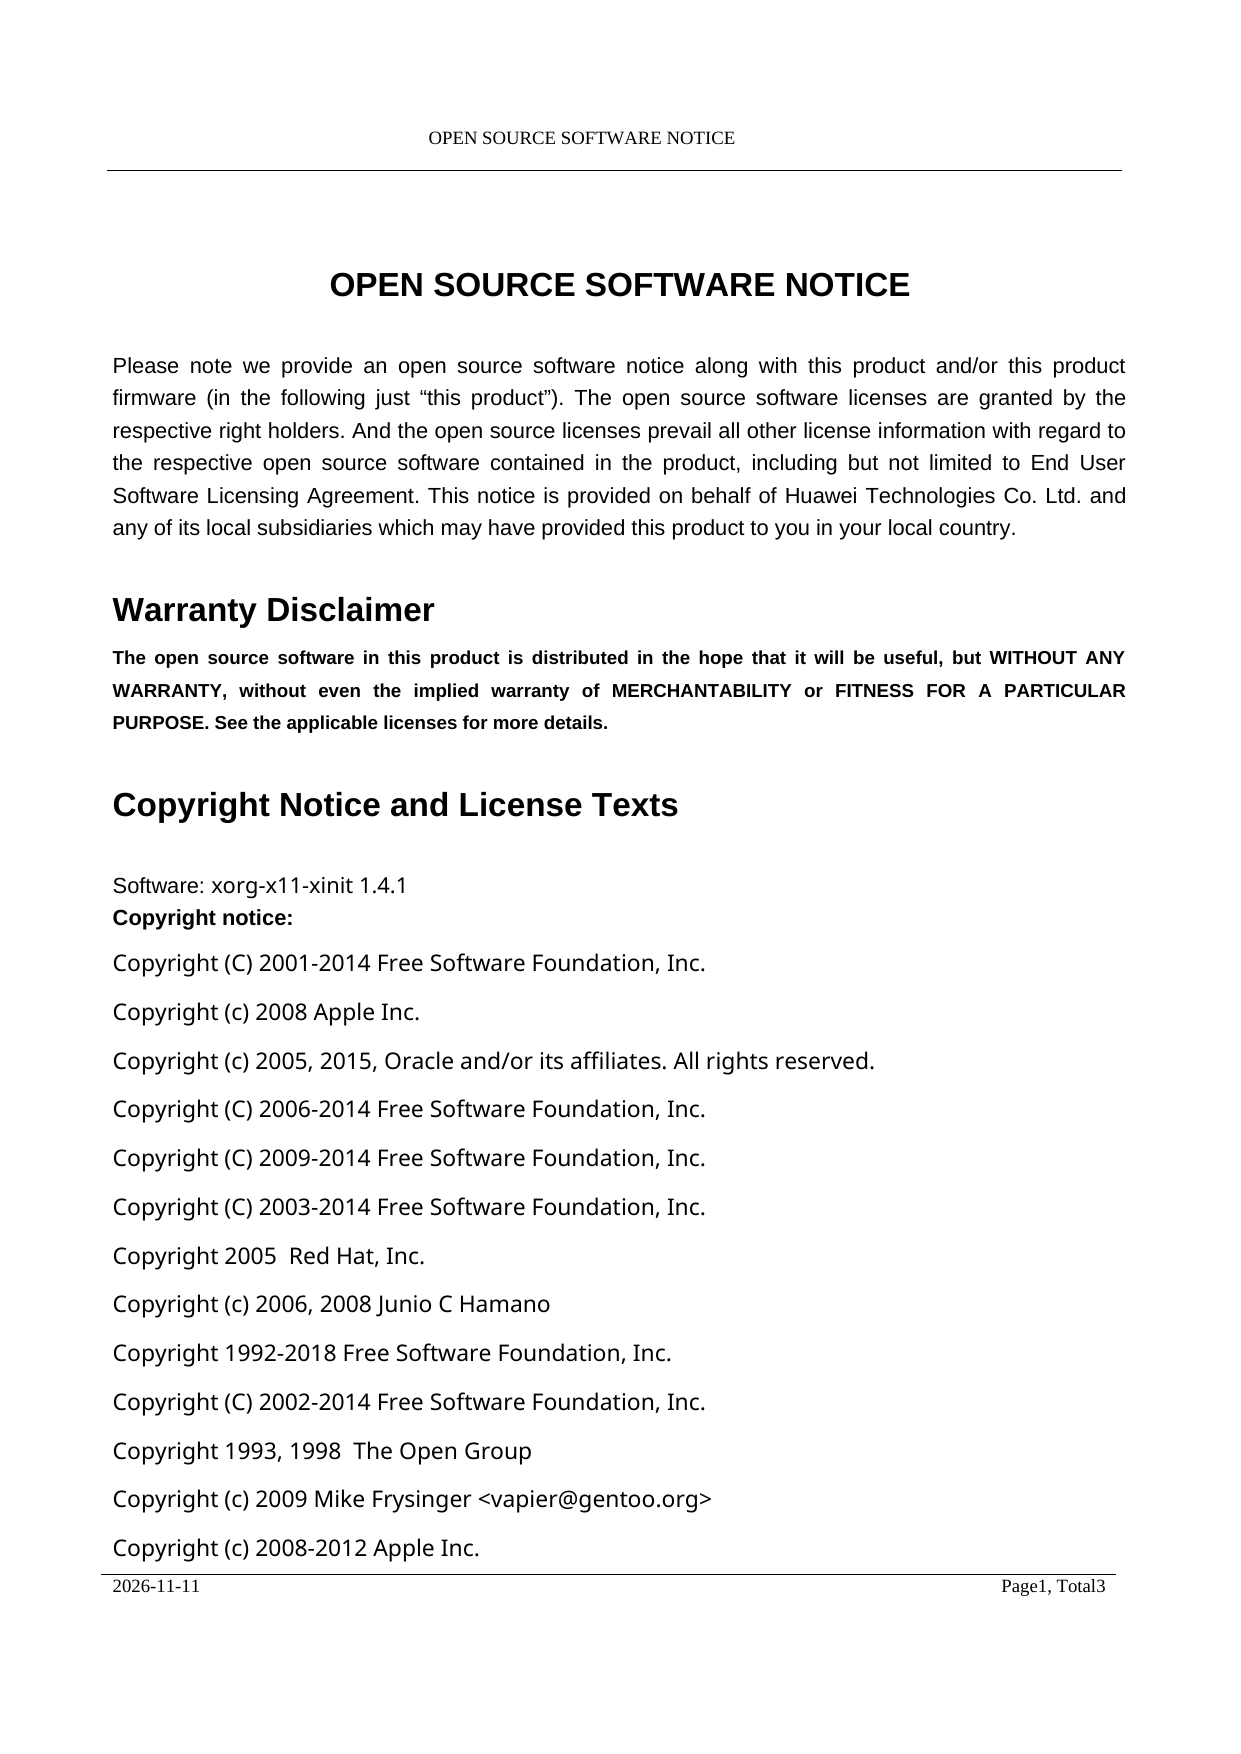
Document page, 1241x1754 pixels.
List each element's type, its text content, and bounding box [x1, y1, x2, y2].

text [112, 947, 1128, 1564]
text Copyright Notice and License Texts [112, 771, 1128, 836]
text Software: xorg-x11-xinit 1.4.1 [112, 869, 1128, 901]
text OPEN SOURCE SOFTWARE NOTICE [112, 251, 1128, 316]
text Please note we provide an open source software notice along with this product and/or this product firmware (in the following just “this product”). The open source software licenses are granted by the respective right holders. And the open source licenses prevail all other license information with regard to the respective open source software contained in the product, including but not limited to End User Software Licensing Agreement. This notice is provided on behalf of Huawei Technologies Co. Ltd. and any of its local subsidiaries which may have provided this product to you in your local country. [112, 349, 1128, 544]
text Warranty Disclaimer [112, 576, 1128, 641]
text Copyright notice: [112, 901, 1128, 934]
text The open source software in this product is distributed in the hope that it will be useful, but WITHOUT ANY WARRANTY, without even the implied warranty of MERCHANTABILITY or FITNESS FOR A PARTICULAR PURPOSE. See the applicable licenses for more details. [112, 641, 1128, 739]
